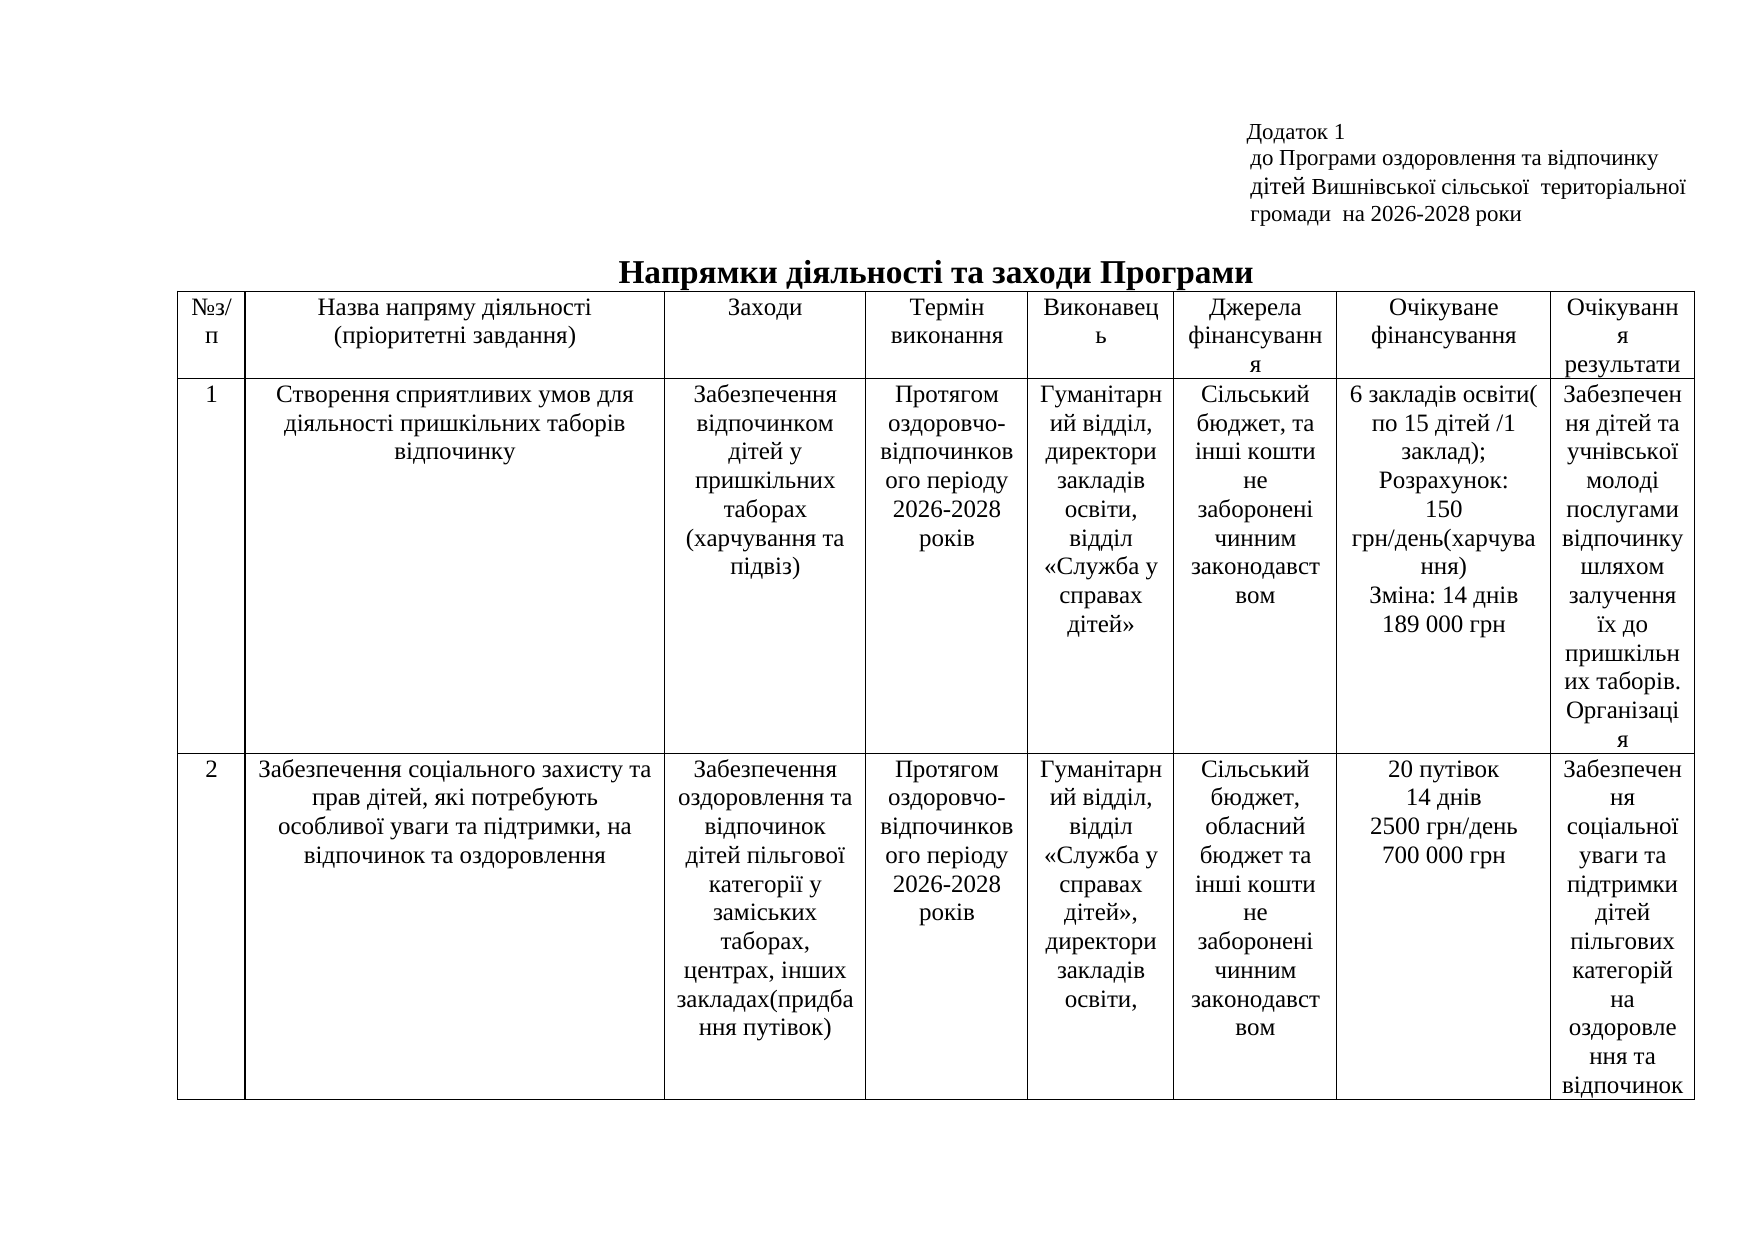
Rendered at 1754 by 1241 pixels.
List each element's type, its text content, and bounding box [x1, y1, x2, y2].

table_cell Сільський бюджет, та інші кошти не заборонені чинним законодавством [1174, 379, 1336, 753]
table_cell 6 закладів освіти( по 15 дітей /1 заклад); Розрахунок: 150 грн/день(харчування) Зміна: 14 днів 189 000 грн [1337, 379, 1550, 753]
table_header Очікування результати [1551, 292, 1694, 378]
table_header Джерела фінансування [1174, 292, 1336, 378]
text Напрямки діяльності та заходи Програми [177, 252, 1695, 291]
table_header Термін виконання [866, 292, 1027, 378]
table_cell Гуманітарний відділ, директори закладів освіти, відділ «Служба у справах дітей» [1028, 379, 1173, 753]
table_header Заходи [665, 292, 865, 378]
table_cell Забезпечення дітей та учнівської молоді послугами відпочинку шляхом залучення їх до пришкільних таборів. Організація [1551, 379, 1694, 753]
table_cell 20 путівок 14 днів 2500 грн/день 700 000 грн [1337, 754, 1550, 1099]
table_header Назва напряму діяльності (пріоритетні завдання) [246, 292, 664, 378]
table_cell 1 [178, 379, 244, 753]
table_cell Забезпечення соціальної уваги та підтримки дітей пільгових категорій на оздоровлення та відпочинок [1551, 754, 1694, 1099]
text до Програми оздоровлення та відпочинку дітей Вишнівської сільської територіальної громади на 2026-2028 роки [1250, 144, 1695, 226]
table_header Виконавець [1028, 292, 1173, 378]
table_cell Забезпечення відпочинком дітей у пришкільних таборах (харчування та підвіз) [665, 379, 865, 753]
table_header №з/п [178, 292, 244, 378]
table_cell Протягом оздоровчо-відпочинкового періоду 2026-2028 років [866, 379, 1027, 753]
text Додаток 1 [177, 118, 1695, 144]
table_cell Забезпечення оздоровлення та відпочинок дітей пільгової категорії у заміських таборах, центрах, інших закладах(придбання путівок) [665, 754, 865, 1099]
table_cell Протягом оздоровчо-відпочинкового періоду 2026-2028 років [866, 754, 1027, 1099]
table_cell Забезпечення соціального захисту та прав дітей, які потребують особливої уваги та підтримки, на відпочинок та оздоровлення [246, 754, 664, 1099]
table_cell Сільський бюджет, обласний бюджет та інші кошти не заборонені чинним законодавством [1174, 754, 1336, 1099]
table_cell Створення сприятливих умов для діяльності пришкільних таборів відпочинку [246, 379, 664, 753]
table_header Очікуване фінансування [1337, 292, 1550, 378]
table_cell Гуманітарний відділ, відділ «Служба у справах дітей», директори закладів освіти, [1028, 754, 1173, 1099]
table_cell 2 [178, 754, 244, 1099]
